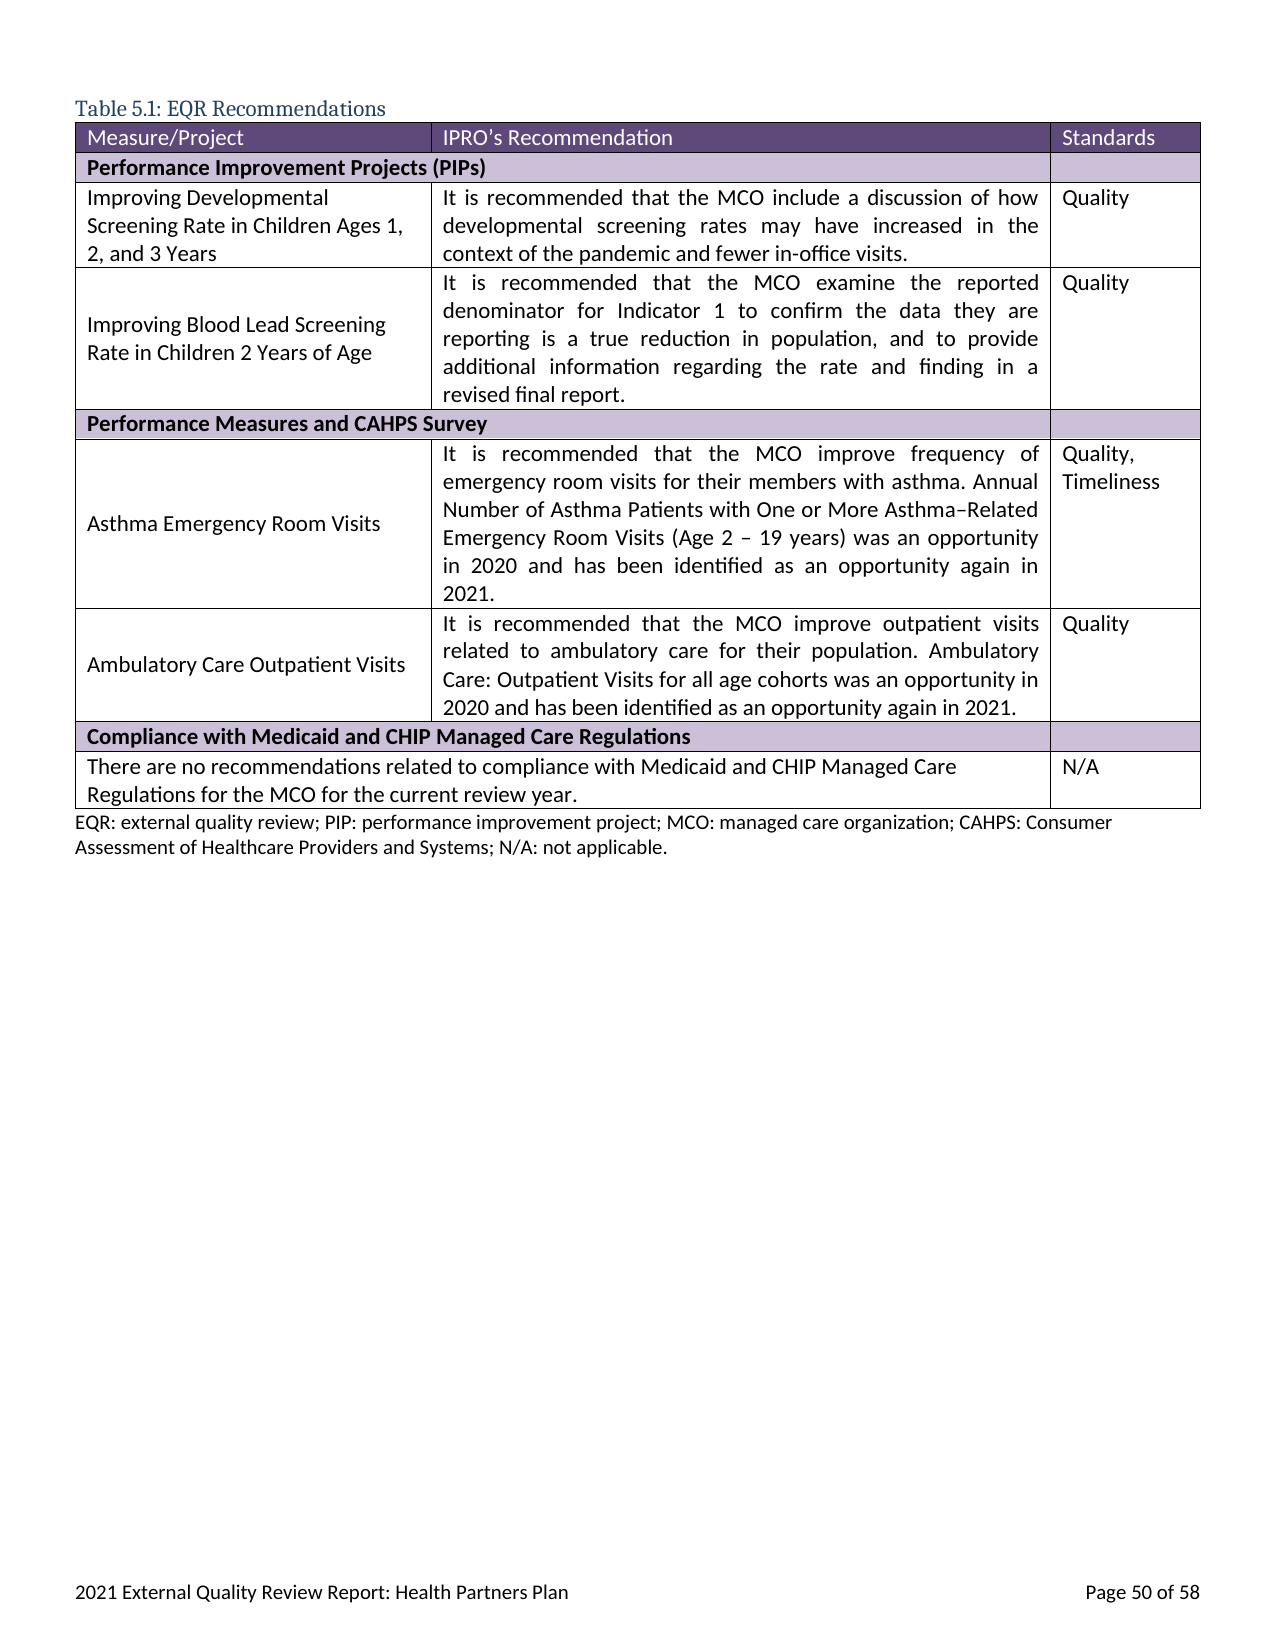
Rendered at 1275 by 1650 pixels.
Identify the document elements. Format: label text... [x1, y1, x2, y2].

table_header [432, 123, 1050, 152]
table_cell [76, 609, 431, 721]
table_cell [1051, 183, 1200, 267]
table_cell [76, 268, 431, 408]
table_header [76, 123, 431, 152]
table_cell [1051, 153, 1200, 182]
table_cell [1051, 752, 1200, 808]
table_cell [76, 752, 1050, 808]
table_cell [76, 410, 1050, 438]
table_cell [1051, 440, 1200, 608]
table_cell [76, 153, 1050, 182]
subtitle Table 5.1: EQR Recommendations [75, 96, 1200, 122]
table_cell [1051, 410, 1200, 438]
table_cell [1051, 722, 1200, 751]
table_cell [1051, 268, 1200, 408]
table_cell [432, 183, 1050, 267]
text EQR: external quality review; PIP: performance improvement project; MCO: managed care organization; CAHPS: Consumer Assessment of Healthcare Providers and Systems; N/A: not applicable. [75, 809, 1200, 860]
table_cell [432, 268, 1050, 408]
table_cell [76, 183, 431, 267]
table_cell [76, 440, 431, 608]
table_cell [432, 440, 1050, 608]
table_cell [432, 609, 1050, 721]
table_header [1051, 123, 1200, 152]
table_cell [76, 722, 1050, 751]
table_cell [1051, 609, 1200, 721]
